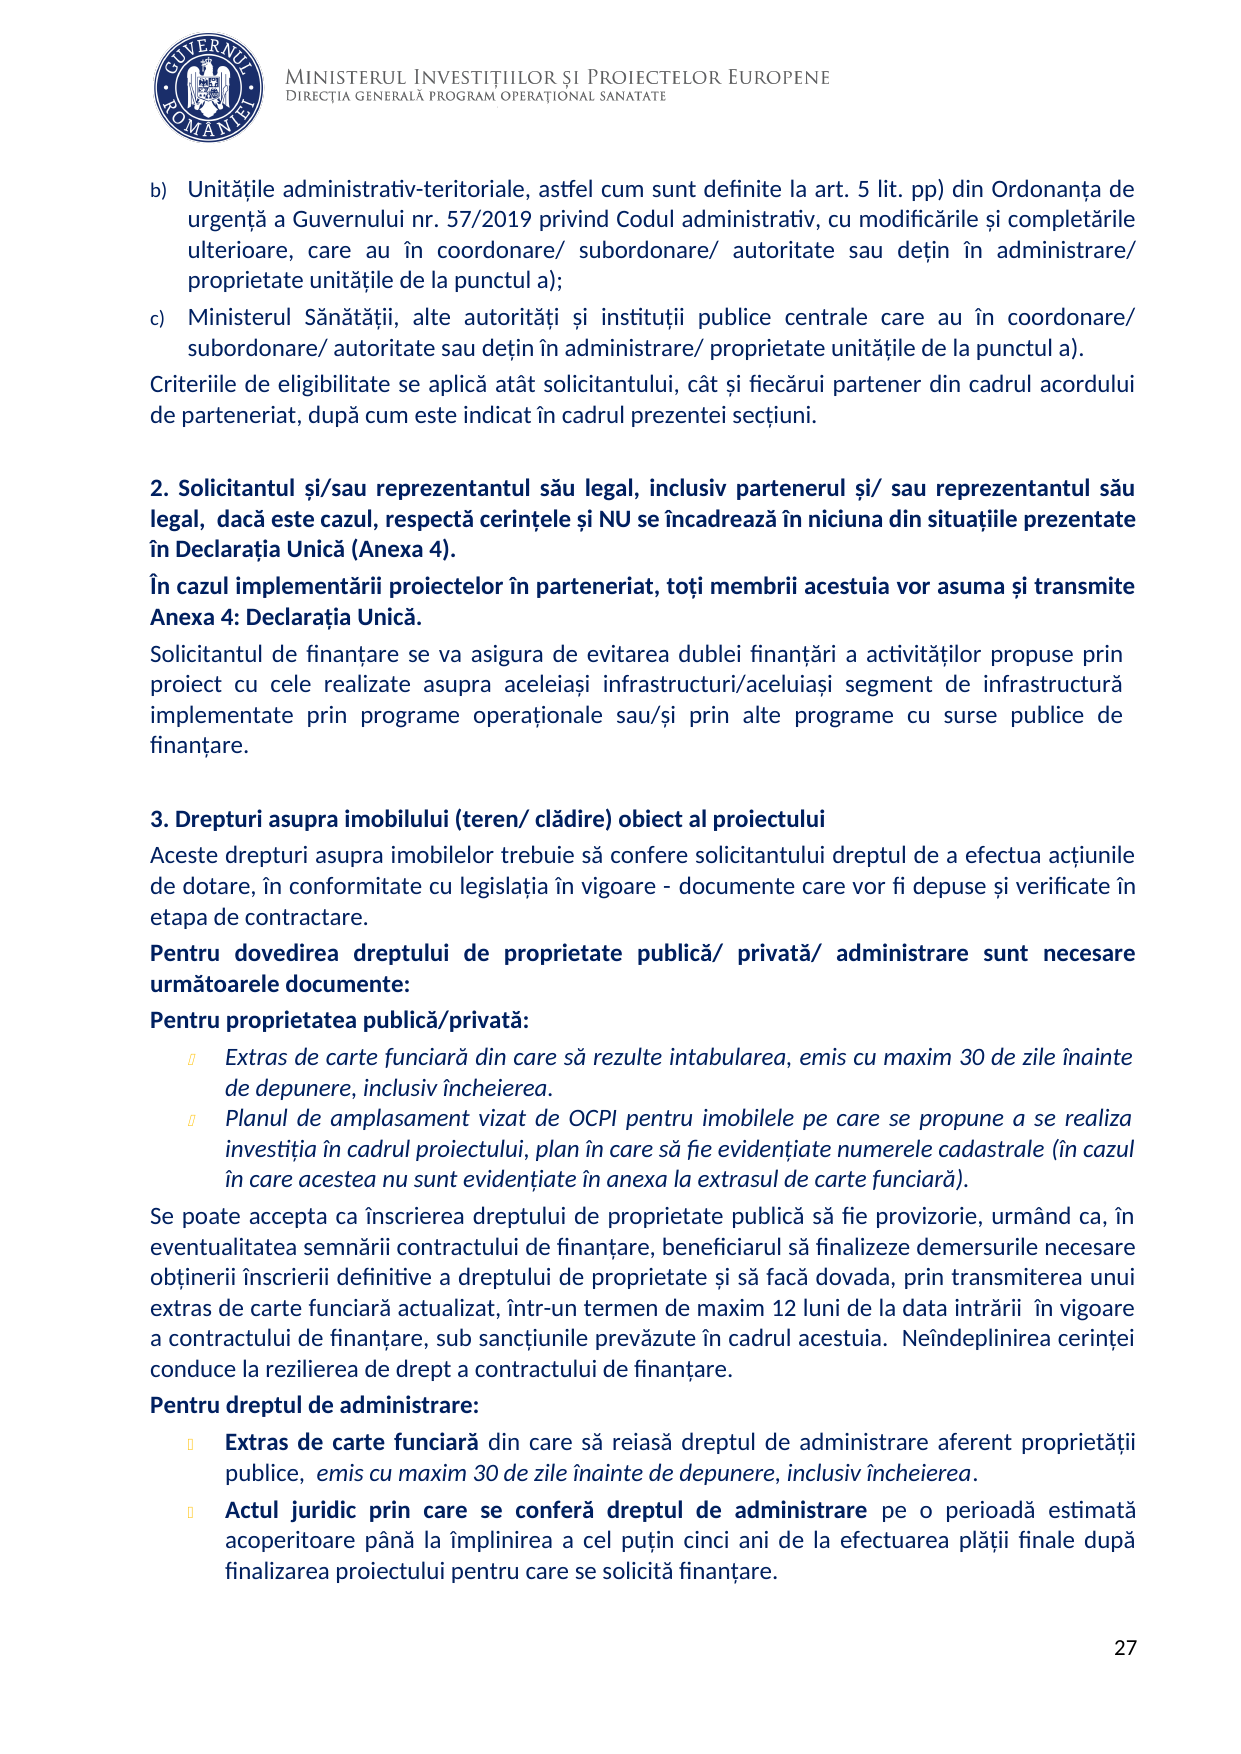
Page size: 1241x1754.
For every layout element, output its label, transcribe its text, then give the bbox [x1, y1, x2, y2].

text Aceste drepturi asupra imobilelor trebuie să confere solicitantului dreptul de a efectua acțiunile de dotare, în conformitate cu legislația în vigoare - documente care vor fi depuse și verificate în etapa de contractare. [150, 839, 1137, 931]
list Unitățile administrativ-teritoriale, astfel cum sunt definite la art. 5 lit. pp) din Ordonanța de urgență a Guvernului nr. 57/2019 privind Codul administrativ, cu modificările și completările ulterioare, care au în coordonare/ subordonare/ autoritate sau dețin în administrare/ proprietate unitățile de la punctul a); [150, 173, 1137, 295]
picture [150, 29, 854, 145]
text Criteriile de eligibilitate se aplică atât solicitantului, cât și fiecărui partener din cadrul acordului de parteneriat, după cum este indicat în cadrul prezentei secțiuni. [150, 368, 1137, 429]
text Pentru proprietatea publică/privată: [150, 1005, 1137, 1035]
text Pentru dovedirea dreptului de proprietate publică/ privată/ administrare sunt necesare următoarele documente: [150, 937, 1137, 998]
text În cazul implementării proiectelor în parteneriat, toți membrii acestuia vor asuma și transmite Anexa 4: Declarația Unică. [150, 570, 1137, 631]
list Extras de carte funciară din care să rezulte intabularea, emis cu maxim 30 de zile înainte de depunere, inclusiv încheierea. [187, 1041, 1137, 1102]
text Se poate accepta ca înscrierea dreptului de proprietate publică să fie provizorie, urmând ca, în eventualitatea semnării contractului de finanțare, beneficiarul să finalizeze demersurile necesare obținerii înscrierii definitive a dreptului de proprietate și să facă dovada, prin transmiterea unui extras de carte funciară actualizat, într-un termen de maxim 12 luni de la data intrării în vigoare a contractului de finanțare, sub sancțiunile prevăzute în cadrul acestuia. Neîndeplinirea cerinței conduce la rezilierea de drept a contractului de finanțare. [150, 1200, 1137, 1383]
text 3. Drepturi asupra imobilului (teren/ clădire) obiect al proiectului [150, 803, 1137, 833]
text Pentru dreptul de administrare: [150, 1390, 1137, 1420]
list Extras de carte funciară din care să reiasă dreptul de administrare aferent proprietății publice, emis cu maxim 30 de zile înainte de depunere, inclusiv încheierea. [187, 1426, 1137, 1487]
list Planul de amplasament vizat de OCPI pentru imobilele pe care se propune a se realiza investiția în cadrul proiectului, plan în care să fie evidențiate numerele cadastrale (în cazul în care acestea nu sunt evidențiate în anexa la extrasul de carte funciară). [187, 1102, 1137, 1194]
list Ministerul Sănătății, alte autorități și instituții publice centrale care au în coordonare/ subordonare/ autoritate sau dețin în administrare/ proprietate unitățile de la punctul a). [150, 301, 1137, 362]
text 2. Solicitantul şi/sau reprezentantul său legal, inclusiv partenerul și/ sau reprezentantul său legal, dacă este cazul, respectă cerințele și NU se încadrează în niciuna din situațiile prezentate în Declarația Unică (Anexa 4). [150, 473, 1137, 564]
text Solicitantul de finanțare se va asigura de evitarea dublei finanțări a activităților propuse prin proiect cu cele realizate asupra aceleiași infrastructuri/aceluiași segment de infrastructură implementate prin programe operaționale sau/și prin alte programe cu surse publice de finanțare. [150, 638, 1124, 760]
list Actul juridic prin care se conferă dreptul de administrare pe o perioadă estimată acoperitoare până la împlinirea a cel puțin cinci ani de la efectuarea plății finale după finalizarea proiectului pentru care se solicită finanțare. [187, 1494, 1137, 1585]
